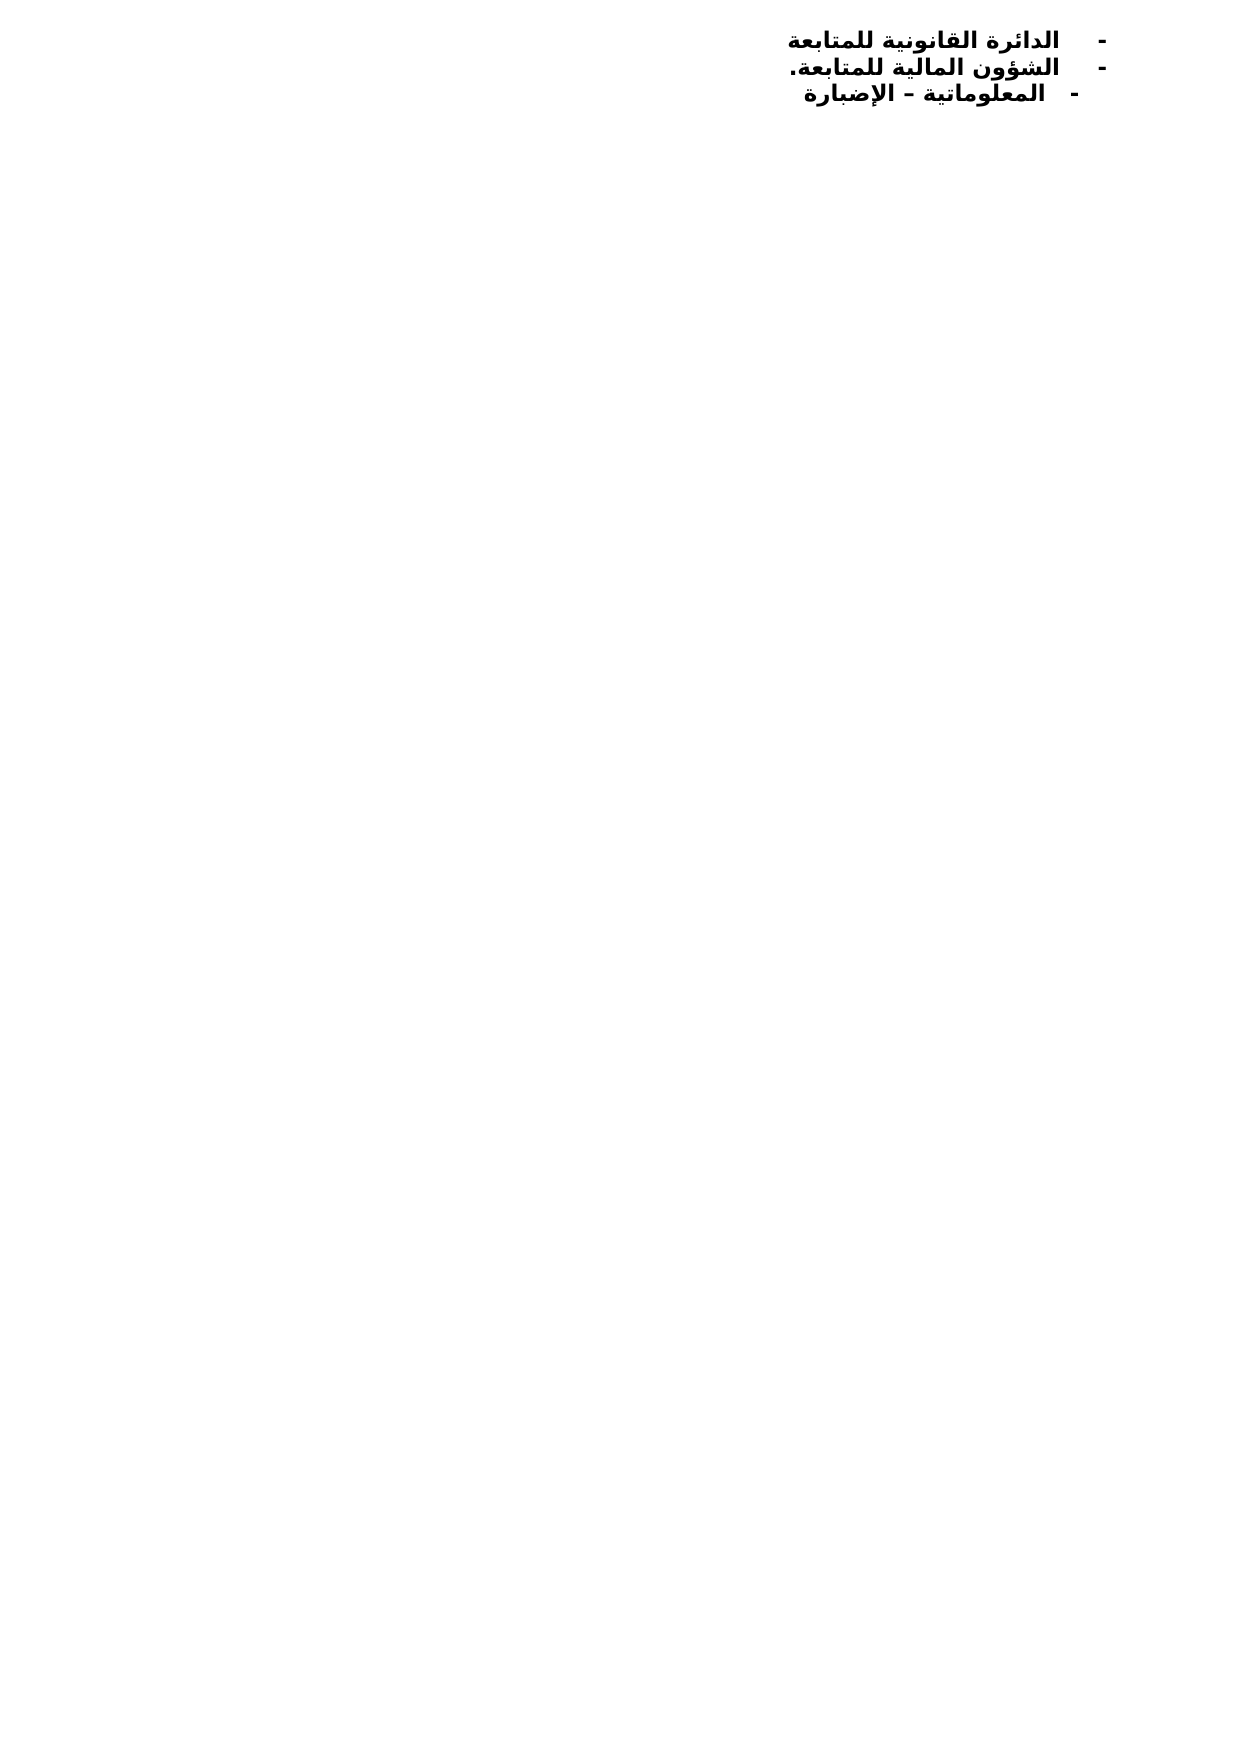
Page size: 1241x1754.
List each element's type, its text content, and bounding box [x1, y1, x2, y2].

list الشؤون المالية للمتابعة. [105, 54, 1098, 80]
list الدائرة القانونية للمتابعة [105, 27, 1098, 54]
text - المعلوماتية – الإضبارة [105, 80, 1135, 107]
